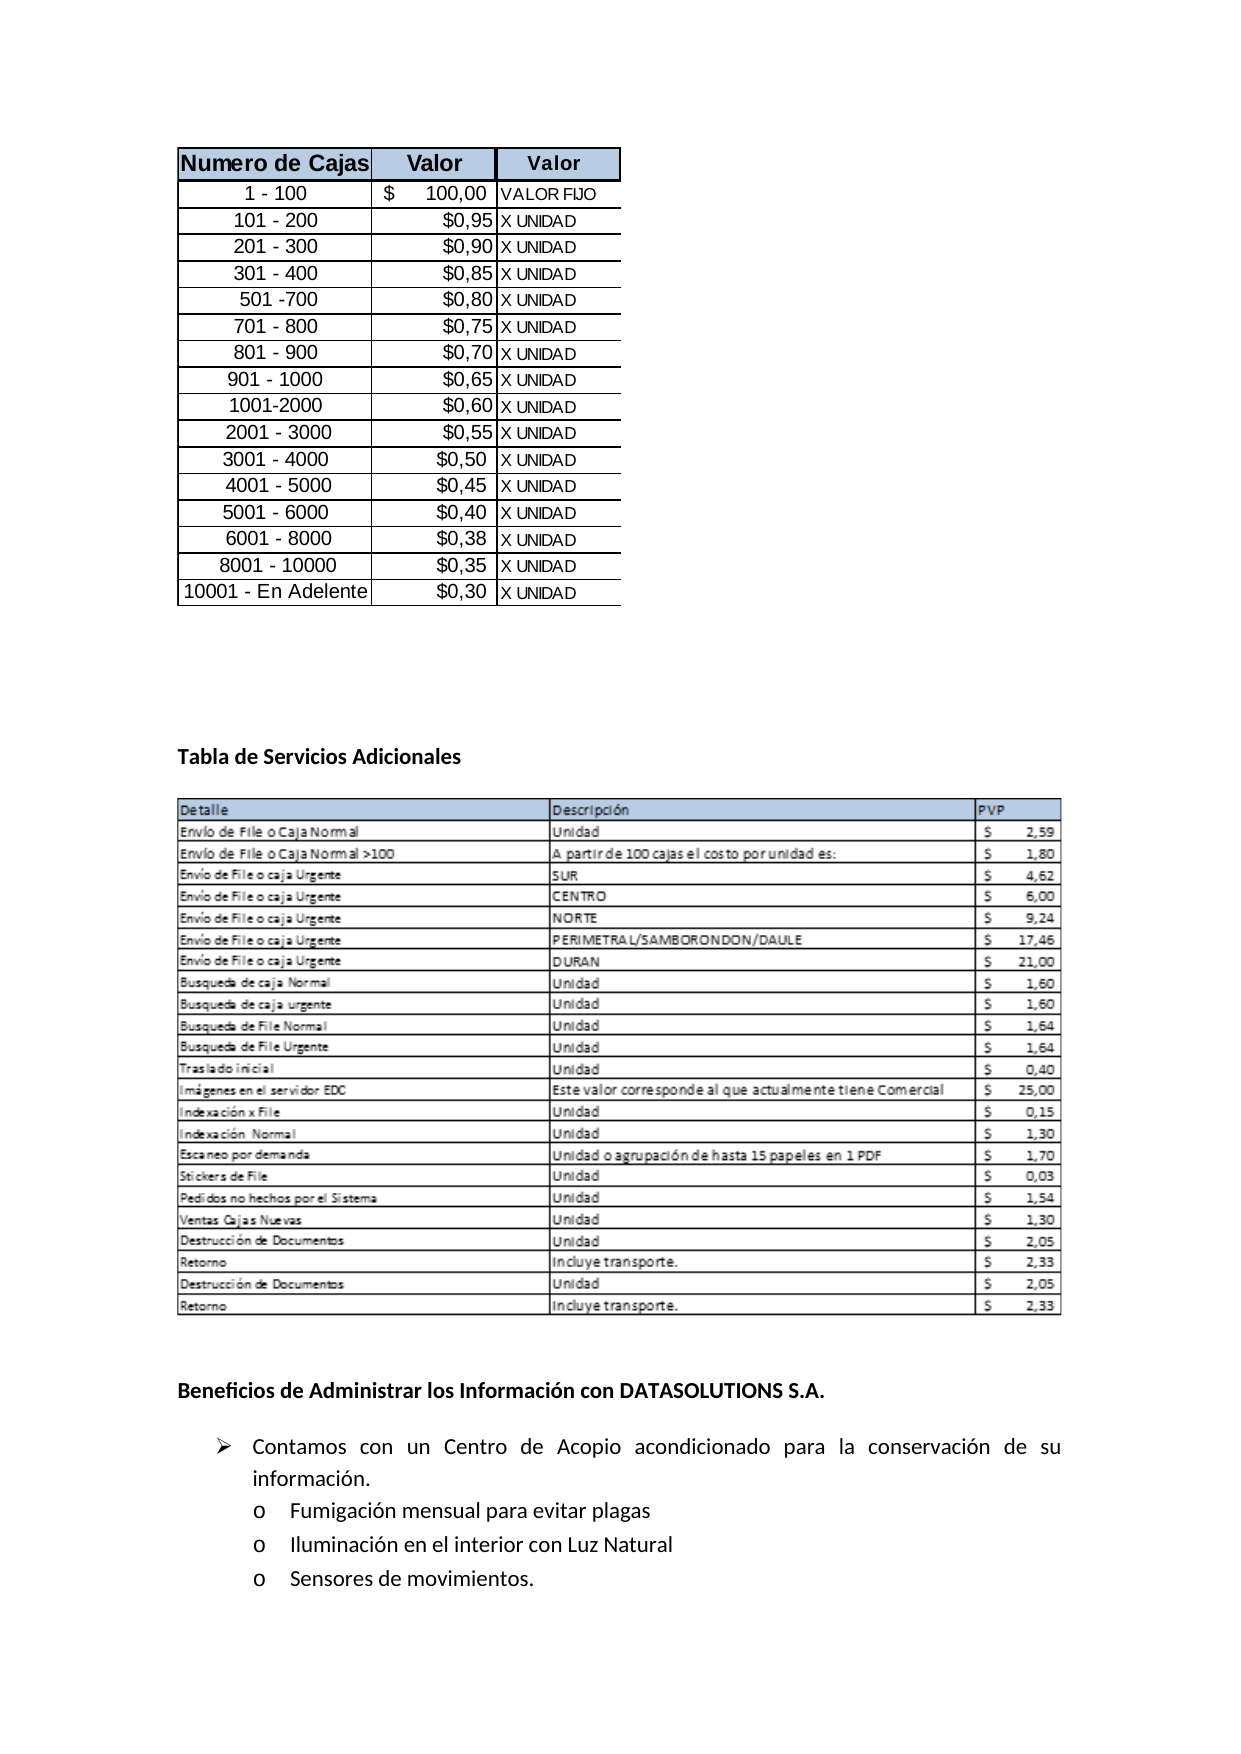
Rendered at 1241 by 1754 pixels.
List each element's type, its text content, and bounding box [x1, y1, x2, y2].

list Sensores de movimientos. [252, 1564, 1063, 1593]
text Tabla de Servicios Adicionales [177, 742, 1063, 770]
text Beneficios de Administrar los Información con DATASOLUTIONS S.A. [177, 1376, 1063, 1404]
list Iluminación en el interior con Luz Natural [252, 1530, 1063, 1559]
list Fumigación mensual para evitar plagas [252, 1497, 1063, 1526]
list Contamos con un Centro de Acopio acondicionado para la conservación de su información. [215, 1432, 1063, 1492]
